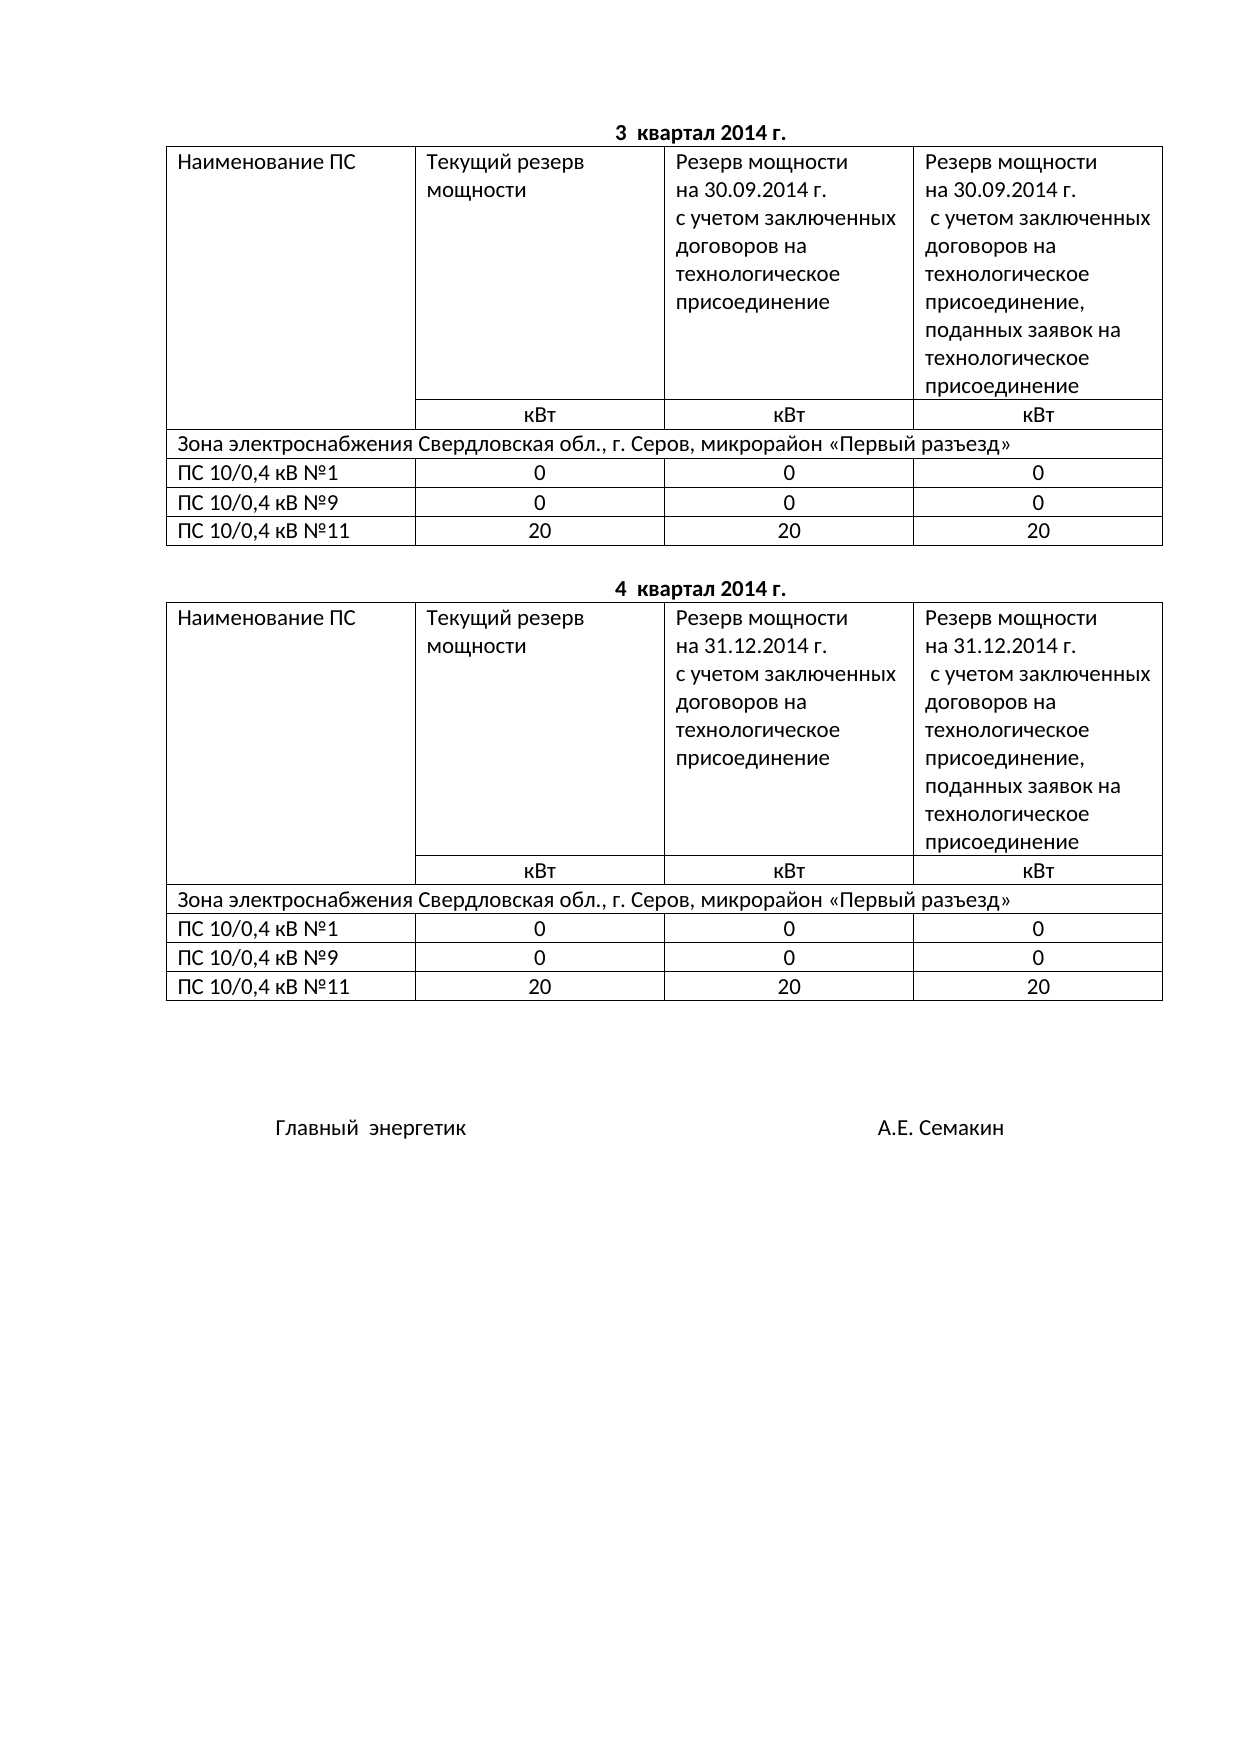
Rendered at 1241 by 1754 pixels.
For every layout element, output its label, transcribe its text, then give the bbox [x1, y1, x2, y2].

table_cell 0 [665, 459, 913, 487]
table_cell ПС 10/0,4 кВ №1 [167, 459, 415, 487]
table_cell 20 [665, 972, 913, 1000]
table_cell 20 [914, 972, 1162, 1000]
table_cell 0 [416, 459, 664, 487]
table_header Резерв мощности на 30.09.2014 г. с учетом заключенных договоров на технологическое присоединение [665, 147, 913, 399]
table_cell 0 [416, 488, 664, 516]
table_cell ПС 10/0,4 кВ №9 [167, 943, 415, 971]
table_cell кВт [665, 856, 913, 884]
table_cell 0 [416, 914, 664, 942]
table_cell 0 [914, 914, 1162, 942]
table_header Текущий резерв мощности [416, 603, 664, 855]
table_cell 20 [914, 517, 1162, 545]
text Главный энергетик А.Е. Семакин [177, 1113, 1152, 1141]
table_header Текущий резерв мощности [416, 147, 664, 399]
table_cell 20 [416, 972, 664, 1000]
table_cell 20 [665, 517, 913, 545]
table_cell кВт [416, 400, 664, 428]
table_header Резерв мощности на 31.12.2014 г. с учетом заключенных договоров на технологическое присоединение [665, 603, 913, 855]
table_header Наименование ПС [167, 603, 415, 884]
table_cell ПС 10/0,4 кВ №9 [167, 488, 415, 516]
table_cell 0 [914, 459, 1162, 487]
table_cell кВт [914, 856, 1162, 884]
table_cell кВт [914, 400, 1162, 428]
table_cell кВт [665, 400, 913, 428]
table_cell 0 [665, 943, 913, 971]
table_cell 0 [914, 488, 1162, 516]
table_cell ПС 10/0,4 кВ №1 [167, 914, 415, 942]
text 3 квартал 2014 г. [177, 118, 1152, 146]
table_cell 0 [914, 943, 1162, 971]
table_cell кВт [416, 856, 664, 884]
table_header Резерв мощности на 30.09.2014 г. с учетом заключенных договоров на технологическое присоединение, поданных заявок на технологическое присоединение [914, 147, 1162, 399]
table_cell 0 [665, 488, 913, 516]
text 4 квартал 2014 г. [177, 574, 1152, 602]
table_cell 20 [416, 517, 664, 545]
table_cell Зона электроснабжения Свердловская обл., г. Серов, микрорайон «Первый разъезд» [167, 885, 1162, 913]
table_cell ПС 10/0,4 кВ №11 [167, 517, 415, 545]
table_header Резерв мощности на 31.12.2014 г. с учетом заключенных договоров на технологическое присоединение, поданных заявок на технологическое присоединение [914, 603, 1162, 855]
table_cell ПС 10/0,4 кВ №11 [167, 972, 415, 1000]
table_cell 0 [416, 943, 664, 971]
table_header Наименование ПС [167, 147, 415, 428]
table_cell 0 [665, 914, 913, 942]
table_cell Зона электроснабжения Свердловская обл., г. Серов, микрорайон «Первый разъезд» [167, 430, 1162, 457]
